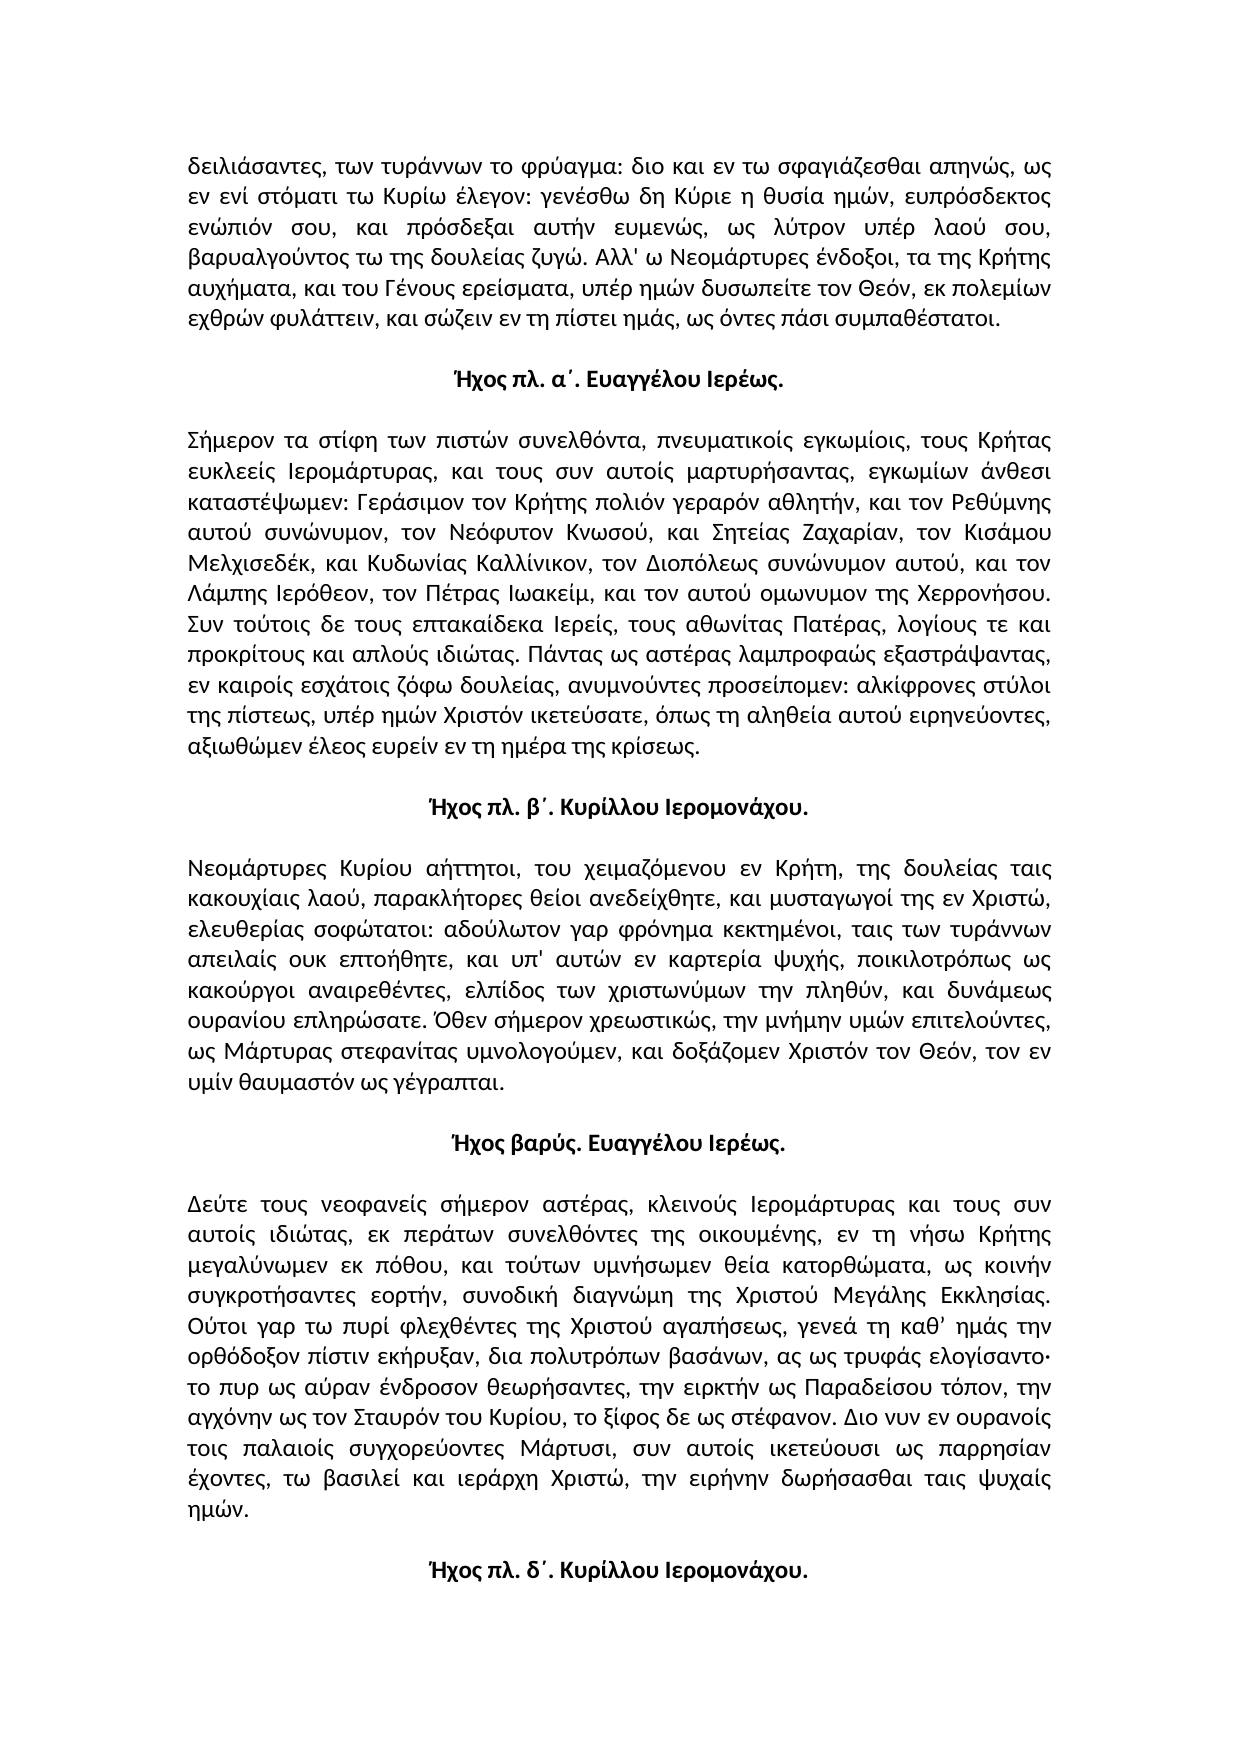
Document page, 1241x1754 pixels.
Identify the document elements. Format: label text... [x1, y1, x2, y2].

text Δεύτε τους νεοφανείς σήμερον αστέρας, κλεινούς Ιερομάρτυρας και τους συν αυτοίς ιδιώτας, εκ περάτων συνελθόντες της οικουμένης, εν τη νήσω Κρήτης μεγαλύνωμεν εκ πόθου, και τούτων υμνήσωμεν θεία κατορθώματα, ως κοινήν συγκροτήσαντες εορτήν, συνοδική διαγνώμη της Χριστού Μεγάλης Εκκλησίας. Ούτοι γαρ τω πυρί φλεχθέντες της Χριστού αγαπήσεως, γενεά τη καθ’ ημάς την ορθόδοξον πίστιν εκήρυξαν, δια πολυτρόπων βασάνων, ας ως τρυφάς ελογίσαντο· το πυρ ως αύραν ένδροσον θεωρήσαντες, την ειρκτήν ως Παραδείσου τόπον, την αγχόνην ως τον Σταυρόν του Κυρίου, το ξίφος δε ως στέφανον. Διο νυν εν ουρανοίς τοις παλαιοίς συγχορεύοντες Μάρτυσι, συν αυτοίς ικετεύουσι ως παρρησίαν έχοντες, τω βασιλεί και ιεράρχη Χριστώ, την ειρήνην δωρήσασθαι ταις ψυχαίς ημών. [187, 1188, 1053, 1523]
text Νεομάρτυρες Κυρίου αήττητοι, του χειμαζόμενου εν Κρήτη, της δουλείας ταις κακουχίαις λαού, παρακλήτορες θείοι ανεδείχθητε, και μυσταγωγοί της εν Χριστώ, ελευθερίας σοφώτατοι: αδούλωτον γαρ φρόνημα κεκτημένοι, ταις των τυράννων απειλαίς ουκ επτοήθητε, και υπ' αυτών εν καρτερία ψυχής, ποικιλοτρόπως ως κακούργοι αναιρεθέντες, ελπίδος των χριστωνύμων την πληθύν, και δυνάμεως ουρανίου επληρώσατε. Όθεν σήμερον χρεωστικώς, την μνήμην υμών επιτελούντες, ως Μάρτυρας στεφανίτας υμνολογούμεν, και δοξάζομεν Χριστόν τον Θεόν, τον εν υμίν θαυμαστόν ως γέγραπται. [187, 852, 1053, 1096]
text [187, 150, 1053, 333]
text Ήχος πλ. δ´. Κυρίλλου Ιερομονάχου. [187, 1554, 1053, 1584]
text Ήχος πλ. β´. Κυρίλλου Ιερομονάχου. [187, 791, 1053, 821]
text Ήχος βαρύς. Ευαγγέλου Ιερέως. [187, 1127, 1053, 1157]
text Ήχος πλ. α´. Ευαγγέλου Ιερέως. [187, 364, 1053, 394]
text Σήμερον τα στίφη των πιστών συνελθόντα, πνευματικοίς εγκωμίοις, τους Κρήτας ευκλεείς Ιερομάρτυρας, και τους συν αυτοίς μαρτυρήσαντας, εγκωμίων άνθεσι καταστέψωμεν: Γεράσιμον τον Κρήτης πολιόν γεραρόν αθλητήν, και τον Ρεθύμνης αυτού συνώνυμον, τον Νεόφυτον Κνωσού, και Σητείας Ζαχαρίαν, τον Κισάμου Μελχισεδέκ, και Κυδωνίας Καλλίνικον, τον Διοπόλεως συνώνυμον αυτού, και τον Λάμπης Ιερόθεον, τον Πέτρας Ιωακείμ, και τον αυτού ομωνυμον της Χερρονήσου. Συν τούτοις δε τους επτακαίδεκα Ιερείς, τους αθωνίτας Πατέρας, λογίους τε και προκρίτους και απλούς ιδιώτας. Πάντας ως αστέρας λαμπροφαώς εξαστράψαντας, εν καιροίς εσχάτοις ζόφω δουλείας, ανυμνούντες προσείπομεν: αλκίφρονες στύλοι της πίστεως, υπέρ ημών Χριστόν ικετεύσατε, όπως τη αληθεία αυτού ειρηνεύοντες, αξιωθώμεν έλεος ευρείν εν τη ημέρα της κρίσεως. [187, 425, 1053, 760]
